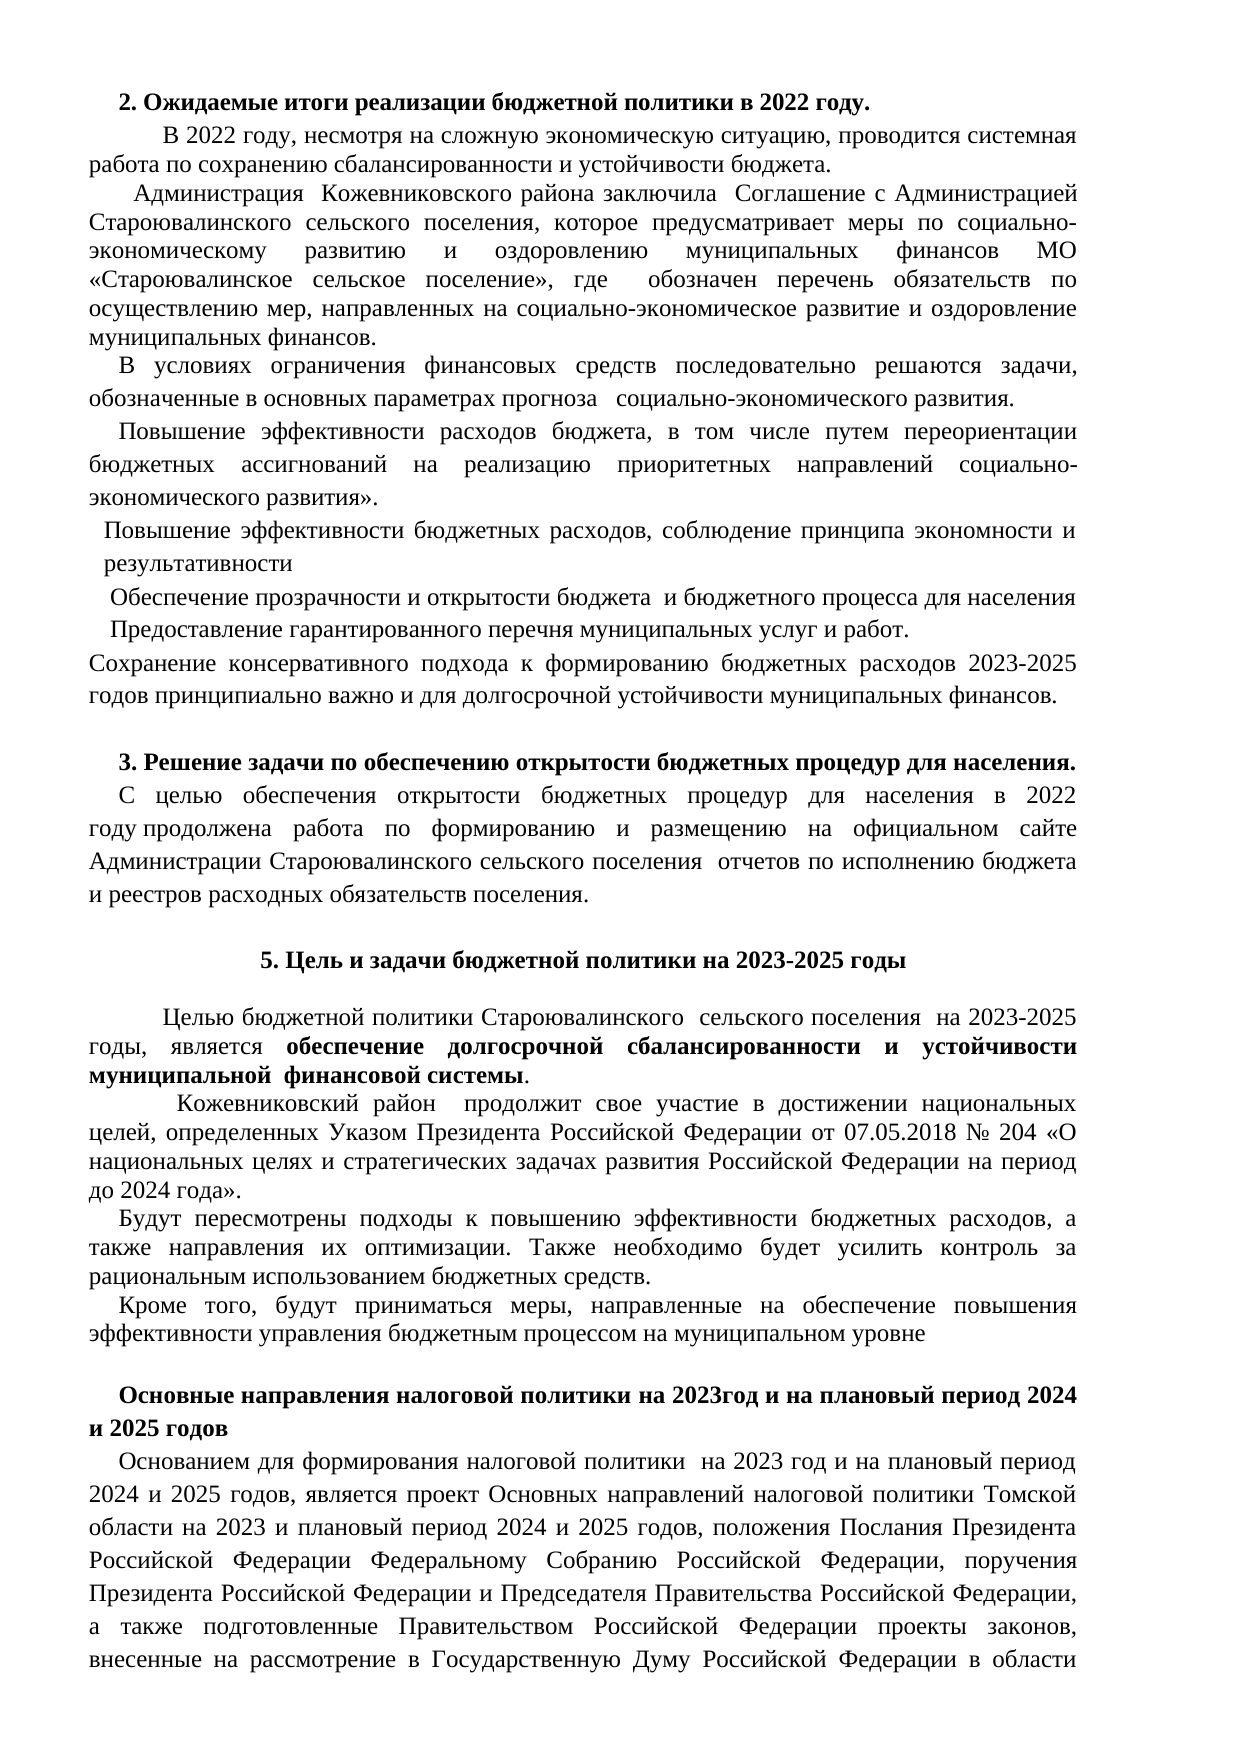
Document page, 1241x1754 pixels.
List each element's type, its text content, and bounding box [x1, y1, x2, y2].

text Сохранение консервативного подхода к формированию бюджетных расходов 2023-2025 годов принципиально важно и для долгосрочной устойчивости муниципальных финансов. [89, 648, 1078, 709]
list Кожевниковский район продолжит свое участие в достижении национальных целей, определенных Указом Президента Российской Федерации от 07.05.2018 № 204 «О национальных целях и стратегических задачах развития Российской Федерации на период до 2024 года». [89, 1088, 1078, 1203]
list Основные направления налоговой политики на 2023год и на плановый период 2024 и 2025 годов [89, 1380, 1078, 1442]
list Будут пересмотрены подходы к повышению эффективности бюджетных расходов, а также направления их оптимизации. Также необходимо будет усилить контроль за рациональным использованием бюджетных средств. [89, 1203, 1078, 1290]
list В 2022 году, несмотря на сложную экономическую ситуацию, проводится системная работа по сохранению сбалансированности и устойчивости бюджета. [89, 120, 1078, 178]
text Повышение эффективности расходов бюджета, в том числе путем переориентации бюджетных ассигнований на реализацию приоритетных направлений социально-экономического развития». [89, 416, 1078, 511]
text В условиях ограничения финансовых средств последовательно решаются задачи, обозначенные в основных параметрах прогноза социально-экономического развития. [89, 350, 1078, 412]
list Кроме того, будут приниматься меры, направленные на обеспечение повышения эффективности управления бюджетным процессом на муниципальном уровне [89, 1290, 1078, 1347]
list Повышение эффективности бюджетных расходов, соблюдение принципа экономности и результативности Обеспечение прозрачности и открытости бюджета и бюджетного процесса для населения Предоставление гарантированного перечня муниципальных услуг и работ. [103, 516, 1077, 643]
text 3. Решение задачи по обеспечению открытости бюджетных процедур для населения. [89, 747, 1078, 775]
text С целью обеспечения открытости бюджетных процедур для населения в 2022 году продолжена работа по формированию и размещению на официальном сайте Администрации Староювалинского сельского поселения отчетов по исполнению бюджета и реестров расходных обязательств поселения. [89, 780, 1078, 907]
list Администрация Кожевниковского района заключила Соглашение с Администрацией Староювалинского сельского поселения, которое предусматривает меры по социально-экономическому развитию и оздоровлению муниципальных финансов МО «Староювалинское сельское поселение», где обозначен перечень обязательств по осуществлению мер, направленных на социально-экономическое развитие и оздоровление муниципальных финансов. [89, 178, 1078, 350]
list Целью бюджетной политики Староювалинского сельского поселения на 2023-2025 годы, является обеспечение долгосрочной сбалансированности и устойчивости муниципальной финансовой системы. [89, 1002, 1078, 1088]
text 2. Ожидаемые итоги реализации бюджетной политики в 2022 году. [89, 87, 1078, 116]
text 5. Цель и задачи бюджетной политики на 2023-2025 годы [89, 945, 1078, 973]
